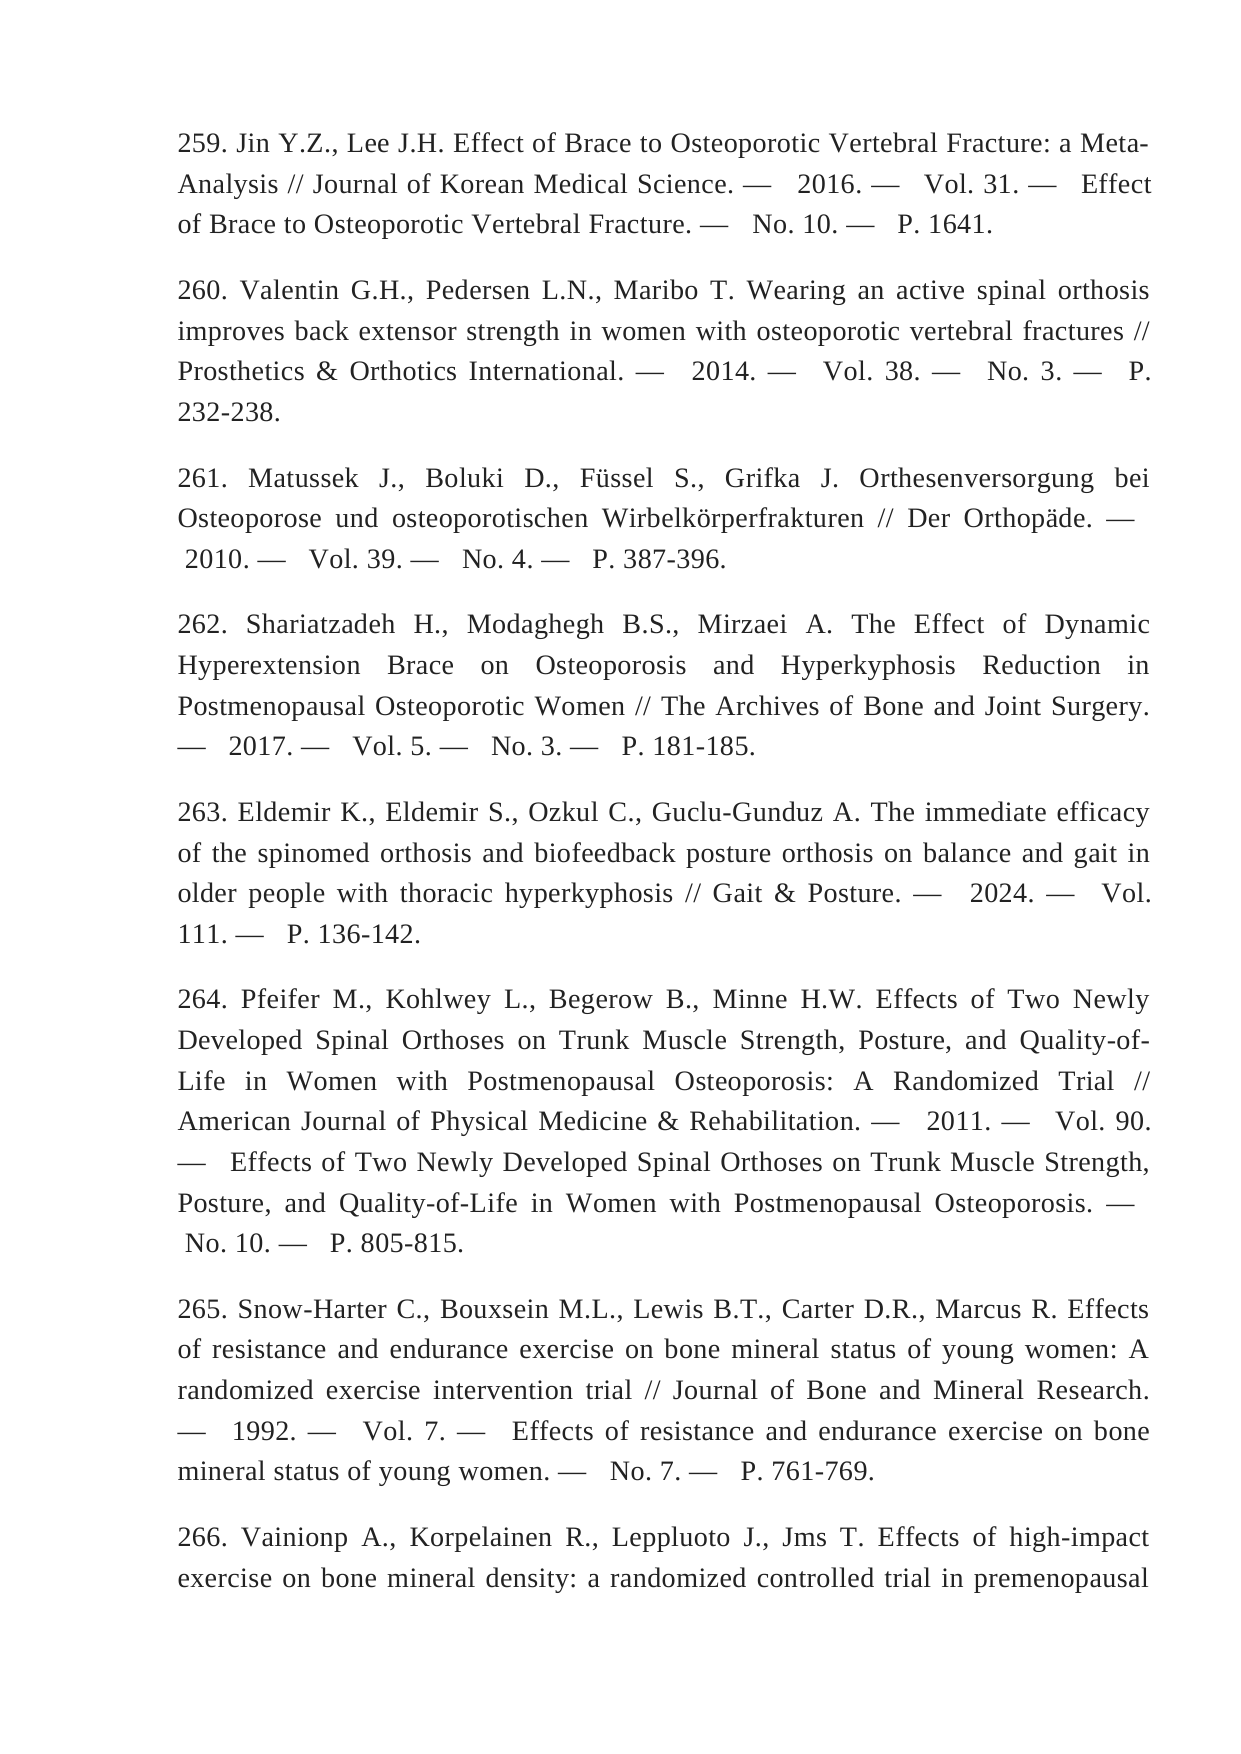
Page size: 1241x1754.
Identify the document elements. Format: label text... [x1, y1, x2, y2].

text 265. Snow-Harter C., Bouxsein M.L., Lewis B.T., Carter D.R., Marcus R. Effects of resistance and endurance exercise on bone mineral status of young women: A randomized exercise intervention trial // Journal of Bone and Mineral Research. — 1992. — Vol. 7. — Effects of resistance and endurance exercise on bone mineral status of young women. — No. 7. — P. 761-769. [177, 1284, 1152, 1487]
text 259. Jin Y.Z., Lee J.H. Effect of Brace to Osteoporotic Vertebral Fracture: a Meta-Analysis // Journal of Korean Medical Science. — 2016. — Vol. 31. — Effect of Brace to Osteoporotic Vertebral Fracture. — No. 10. — P. 1641. [177, 118, 1152, 240]
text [177, 1512, 1152, 1593]
text 260. Valentin G.H., Pedersen L.N., Maribo T. Wearing an active spinal orthosis improves back extensor strength in women with osteoporotic vertebral fractures // Prosthetics & Orthotics International. — 2014. — Vol. 38. — No. 3. — P. 232-238. [177, 265, 1152, 427]
text 261. Matussek J., Boluki D., Füssel S., Grifka J. Orthesenversorgung bei Osteoporose und osteoporotischen Wirbelkörperfrakturen // Der Orthopäde. — 2010. — Vol. 39. — No. 4. — P. 387-396. [177, 452, 1152, 574]
text 263. Eldemir K., Eldemir S., Ozkul C., Guclu-Gunduz A. The immediate efficacy of the spinomed orthosis and biofeedback posture orthosis on balance and gait in older people with thoracic hyperkyphosis // Gait & Posture. — 2024. — Vol. 111. — P. 136-142. [177, 787, 1152, 949]
text 264. Pfeifer M., Kohlwey L., Begerow B., Minne H.W. Effects of Two Newly Developed Spinal Orthoses on Trunk Muscle Strength, Posture, and Quality-of-Life in Women with Postmenopausal Osteoporosis: A Randomized Trial // American Journal of Physical Medicine & Rehabilitation. — 2011. — Vol. 90. — Effects of Two Newly Developed Spinal Orthoses on Trunk Muscle Strength, Posture, and Quality-of-Life in Women with Postmenopausal Osteoporosis. — No. 10. — P. 805-815. [177, 974, 1152, 1259]
text 262. Shariatzadeh H., Modaghegh B.S., Mirzaei A. The Effect of Dynamic Hyperextension Brace on Osteoporosis and Hyperkyphosis Reduction in Postmenopausal Osteoporotic Women // The Archives of Bone and Joint Surgery. — 2017. — Vol. 5. — No. 3. — P. 181-185. [177, 599, 1152, 762]
